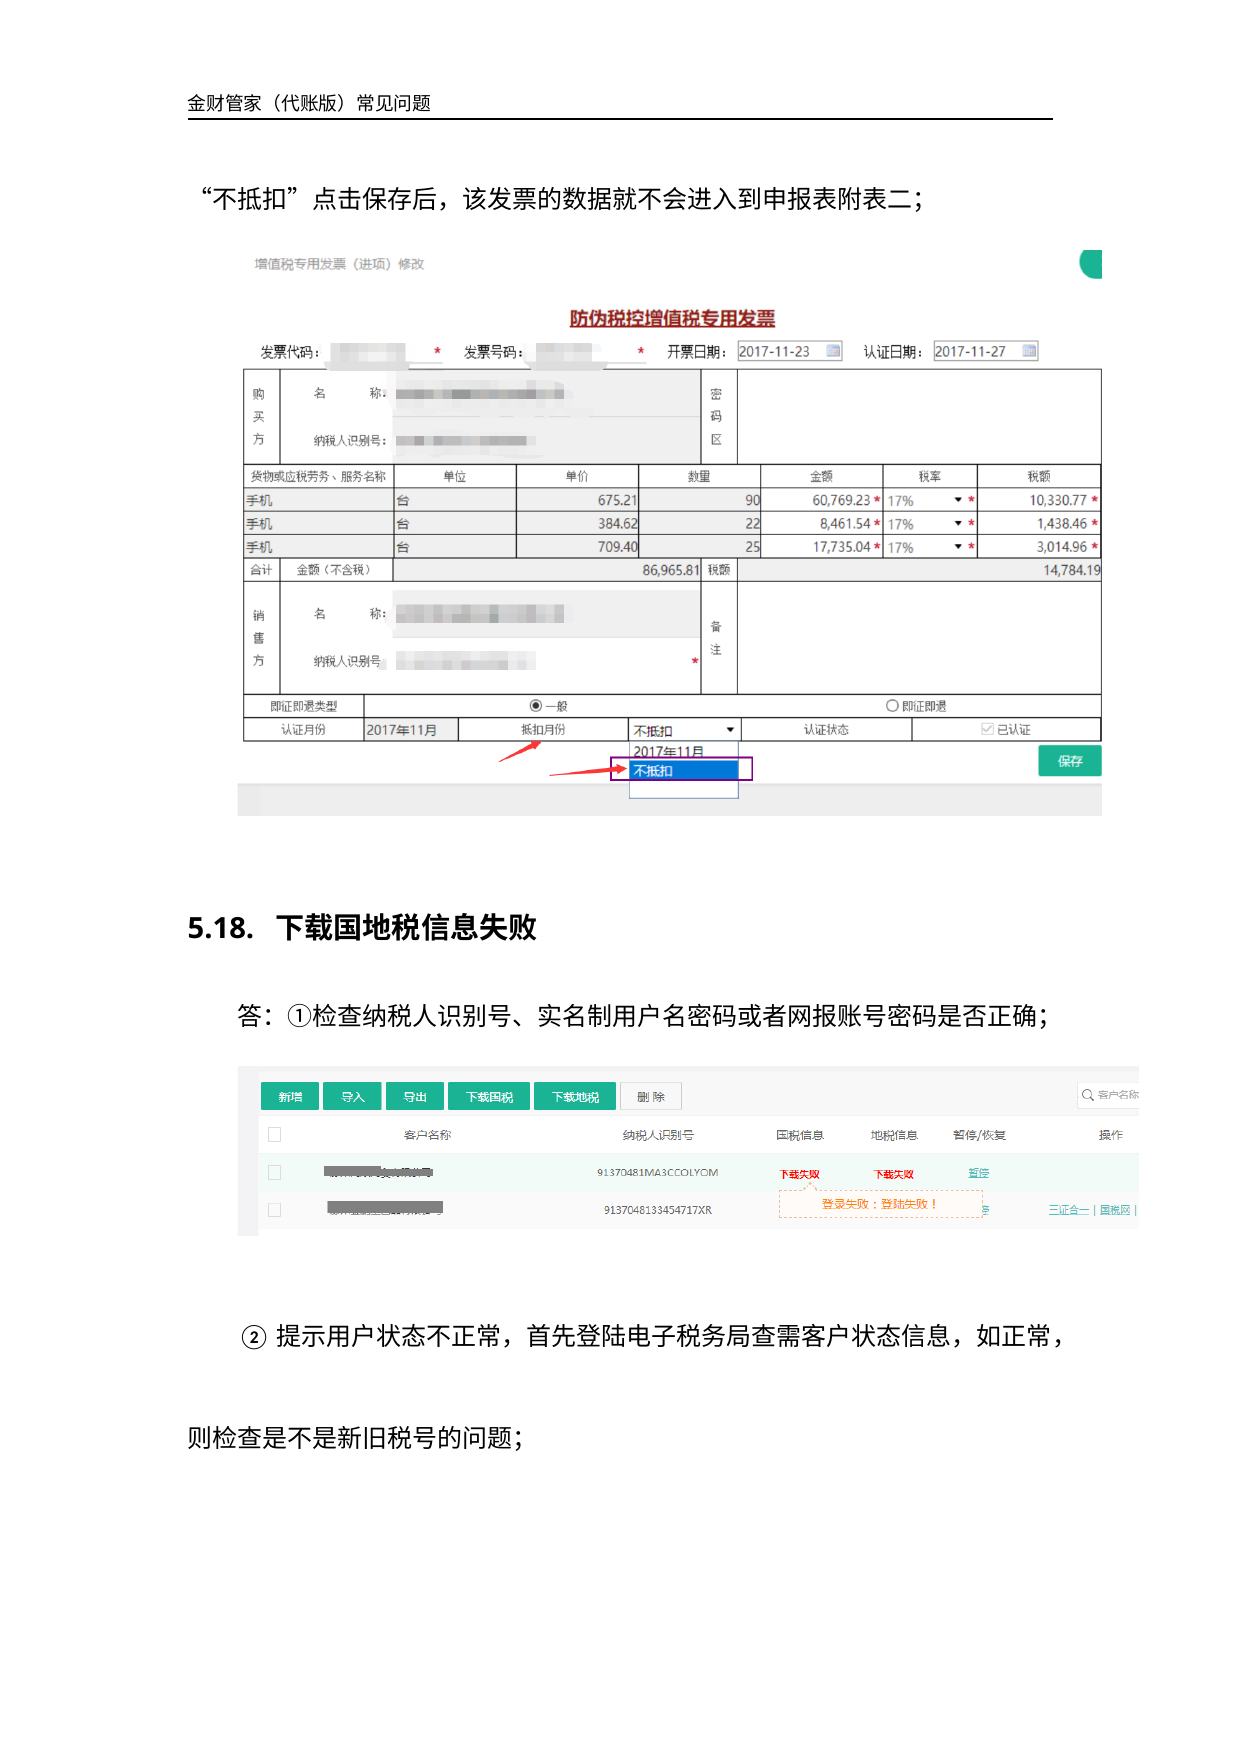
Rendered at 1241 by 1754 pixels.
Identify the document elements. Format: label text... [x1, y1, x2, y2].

subtitle 下载国地税信息失败 [187, 892, 1053, 959]
text 答：①检查纳税人识别号、实名制用户名密码或者网报账号密码是否正确； [187, 981, 1053, 1048]
picture [237, 250, 1102, 816]
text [187, 164, 1053, 232]
picture [237, 1066, 1139, 1236]
text ②提示用户状态不正常，首先登陆电子税务局查需客户状态信息，如正常，则检查是不是新旧税号的问题； [187, 1301, 1053, 1471]
